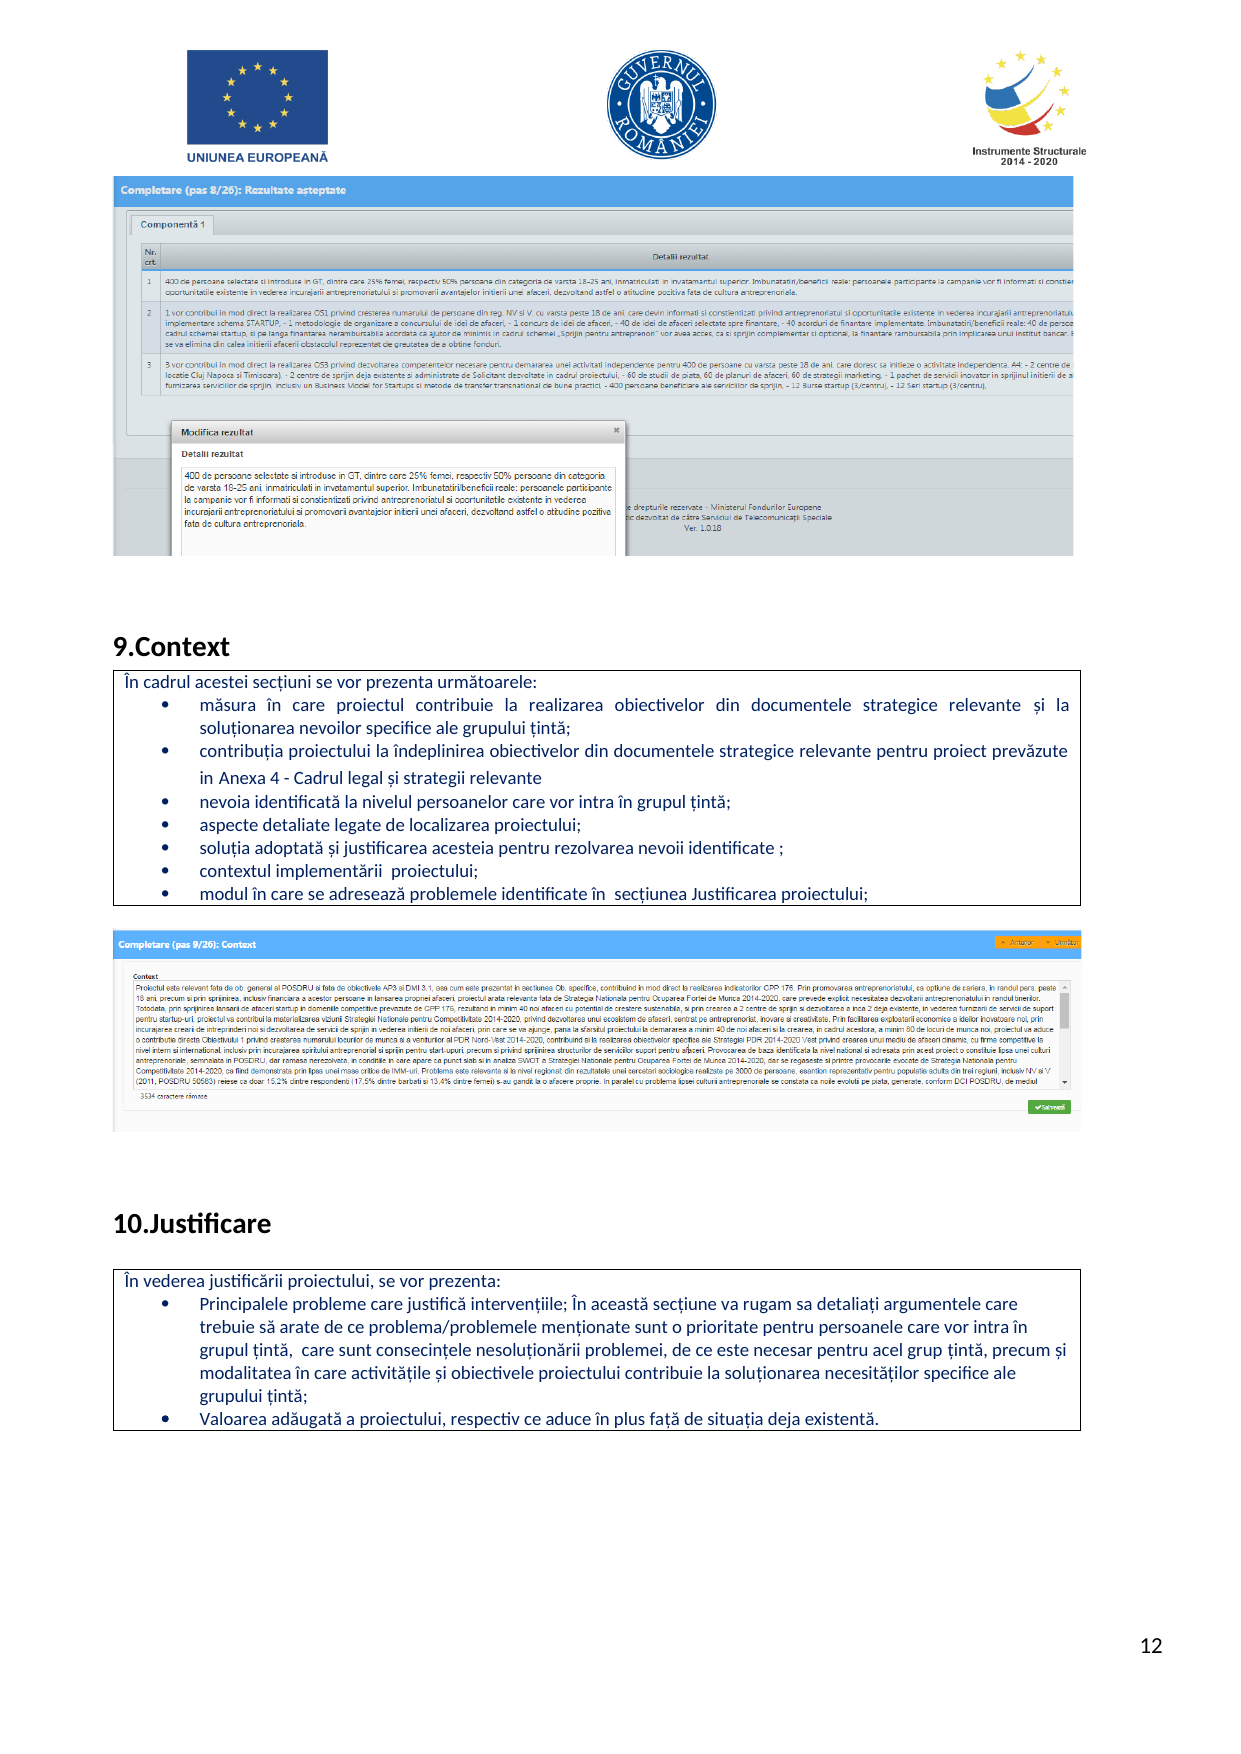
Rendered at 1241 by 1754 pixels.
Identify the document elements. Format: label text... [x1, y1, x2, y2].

picture [605, 48, 717, 160]
picture [973, 50, 1086, 165]
picture [112, 176, 1074, 556]
picture [187, 50, 328, 162]
picture [112, 928, 1082, 1132]
subtitle 10.Justificare [112, 1205, 1162, 1240]
table_header În vederea justificării proiectului, se vor prezenta: Principalele probleme care justifică intervențiile; În această secțiune va rugam sa detaliați argumentele care trebuie să arate de ce problema/problemele menționate sunt o prioritate pentru persoanele care vor intra în grupul țintă, care sunt consecințele nesoluționării problemei, de ce este necesar pentru acel grup ţintă, precum şi modalitatea în care activităţile şi obiectivele proiectului contribuie la soluţionarea necesităților specifice ale grupului ţintă; Valoarea adăugată a proiectului, respectiv ce aduce în plus faţă de situația deja existentă. [114, 1270, 1080, 1430]
table_header În cadrul acestei secțiuni se vor prezenta următoarele: măsura în care proiectul contribuie la realizarea obiectivelor din documentele strategice relevante şi la soluționarea nevoilor specifice ale grupului țintă; contribuţia proiectului la îndeplinirea obiectivelor din documentele strategice relevante pentru proiect prevăzute in Anexa 4 - Cadrul legal și strategii relevante nevoia identificată la nivelul persoanelor care vor intra în grupul țintă; aspecte detaliate legate de localizarea proiectului; soluția adoptată şi justificarea acesteia pentru rezolvarea nevoii identificate ; contextul implementării proiectului; modul în care se adresează problemele identificate în secțiunea Justificarea proiectului; [114, 671, 1080, 905]
subtitle 9.Context [112, 628, 1162, 664]
